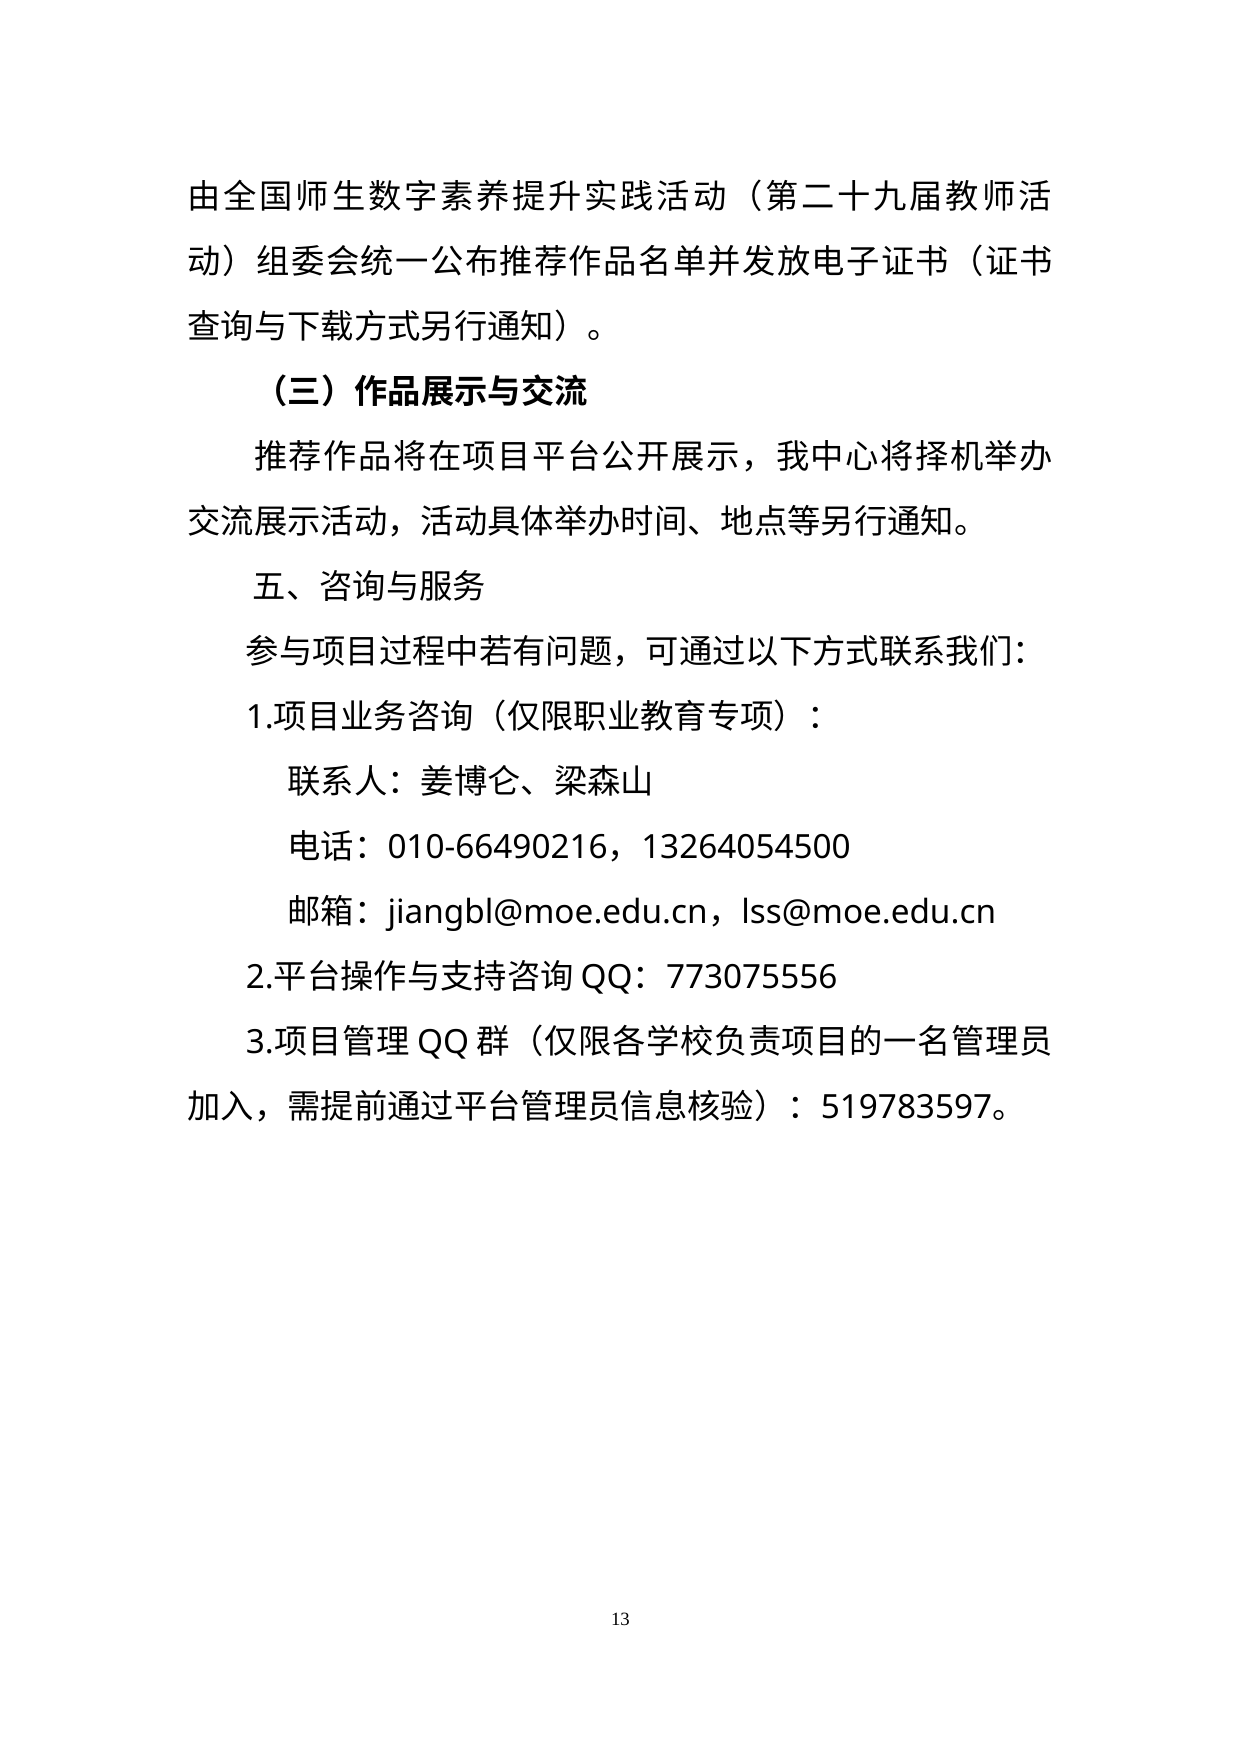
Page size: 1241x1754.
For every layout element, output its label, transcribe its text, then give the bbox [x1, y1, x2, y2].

text 电话：010-66490216，13264054500 [187, 812, 1053, 877]
text 邮箱：jiangbl@moe.edu.cn，lss@moe.edu.cn [187, 877, 1053, 942]
text 联系人：姜博仑、梁森山 [187, 747, 1053, 812]
text （三）作品展示与交流 [187, 357, 1053, 422]
text 推荐作品将在项目平台公开展示，我中心将择机举办交流展示活动，活动具体举办时间、地点等另行通知。 [187, 422, 1053, 552]
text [187, 162, 1053, 357]
text 参与项目过程中若有问题，可通过以下方式联系我们： [187, 617, 1053, 682]
text 1.项目业务咨询（仅限职业教育专项）： [187, 682, 1053, 747]
text 2.平台操作与支持咨询QQ：773075556 [187, 942, 1053, 1007]
text 3.项目管理QQ群（仅限各学校负责项目的一名管理员加入，需提前通过平台管理员信息核验）：519783597。 [187, 1007, 1053, 1137]
text 五、咨询与服务 [187, 552, 1053, 617]
